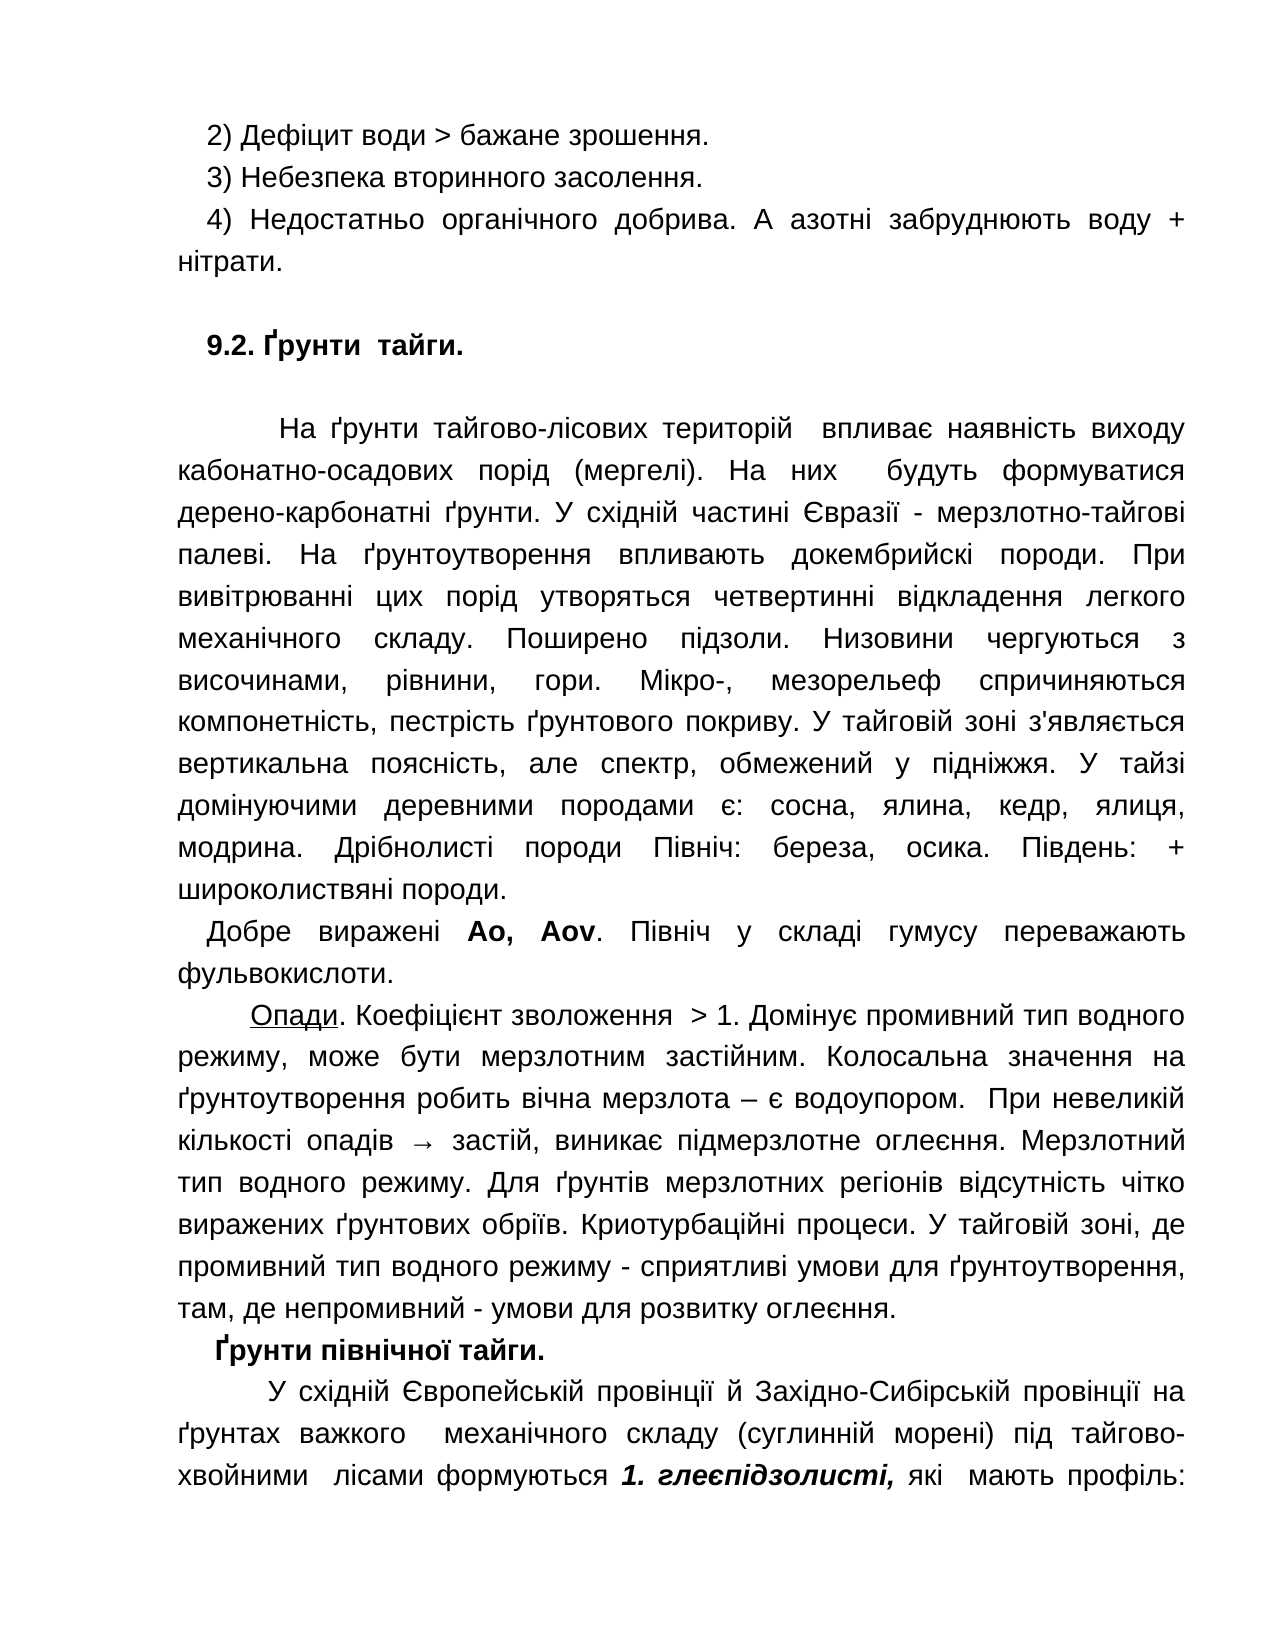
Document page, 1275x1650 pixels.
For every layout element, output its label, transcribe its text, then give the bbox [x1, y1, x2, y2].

text 9.2. Ґрунти тайги. [177, 327, 1186, 361]
text 3) Небезпека вторинного засолення. [177, 160, 1186, 193]
text Добре виражені Ao, Aov. Північ у складі гумусу переважають фульвокислоти. [177, 914, 1186, 989]
text 4) Недостатньо органічного добрива. А азотні забруднюють воду + нітрати. [177, 202, 1186, 277]
text 2) Дефіцит води > бажане зрошення. [177, 118, 1186, 152]
text Ґрунти північної тайги. [177, 1332, 1186, 1366]
text На ґрунти тайгово-лісових територій впливає наявність виходу кабонатно-осадових порід (мергелі). На них будуть формуватися дерено-карбонатні ґрунти. У східній частині Євразії - мерзлотно-тайгові палеві. На ґрунтоутворення впливають докембрийскі породи. При вивітрюванні цих порід утворяться четвертинні відкладення легкого механічного складу. Поширено підзоли. Низовини чергуються з височинами, рівнини, гори. Мікро-, мезорельеф спричиняються компонетність, пестрість ґрунтового покриву. У тайговій зоні з'являється вертикальна поясність, але спектр, обмежений у підніжжя. У тайзі домінуючими деревними породами є: сосна, ялина, кедр, ялиця, модрина. Дрібнолисті породи Північ: береза, осика. Південь: + широколиствяні породи. [177, 411, 1186, 905]
text Опади. Коефіцієнт зволоження > 1. Домінує промивний тип водного режиму, може бути мерзлотним застійним. Колосальна значення на ґрунтоутворення робить вічна мерзлота – є водоупором. При невеликій кількості опадів → застій, виникає підмерзлотне оглеєння. Мерзлотний тип водного режиму. Для ґрунтів мерзлотних регіонів відсутність чітко виражених ґрунтових обріїв. Криотурбаційні процеси. У тайговій зоні, де промивний тип водного режиму - сприятливі умови для ґрунтоутворення, там, де непромивний - умови для розвитку оглеєння. [177, 997, 1186, 1324]
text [177, 1374, 1186, 1492]
